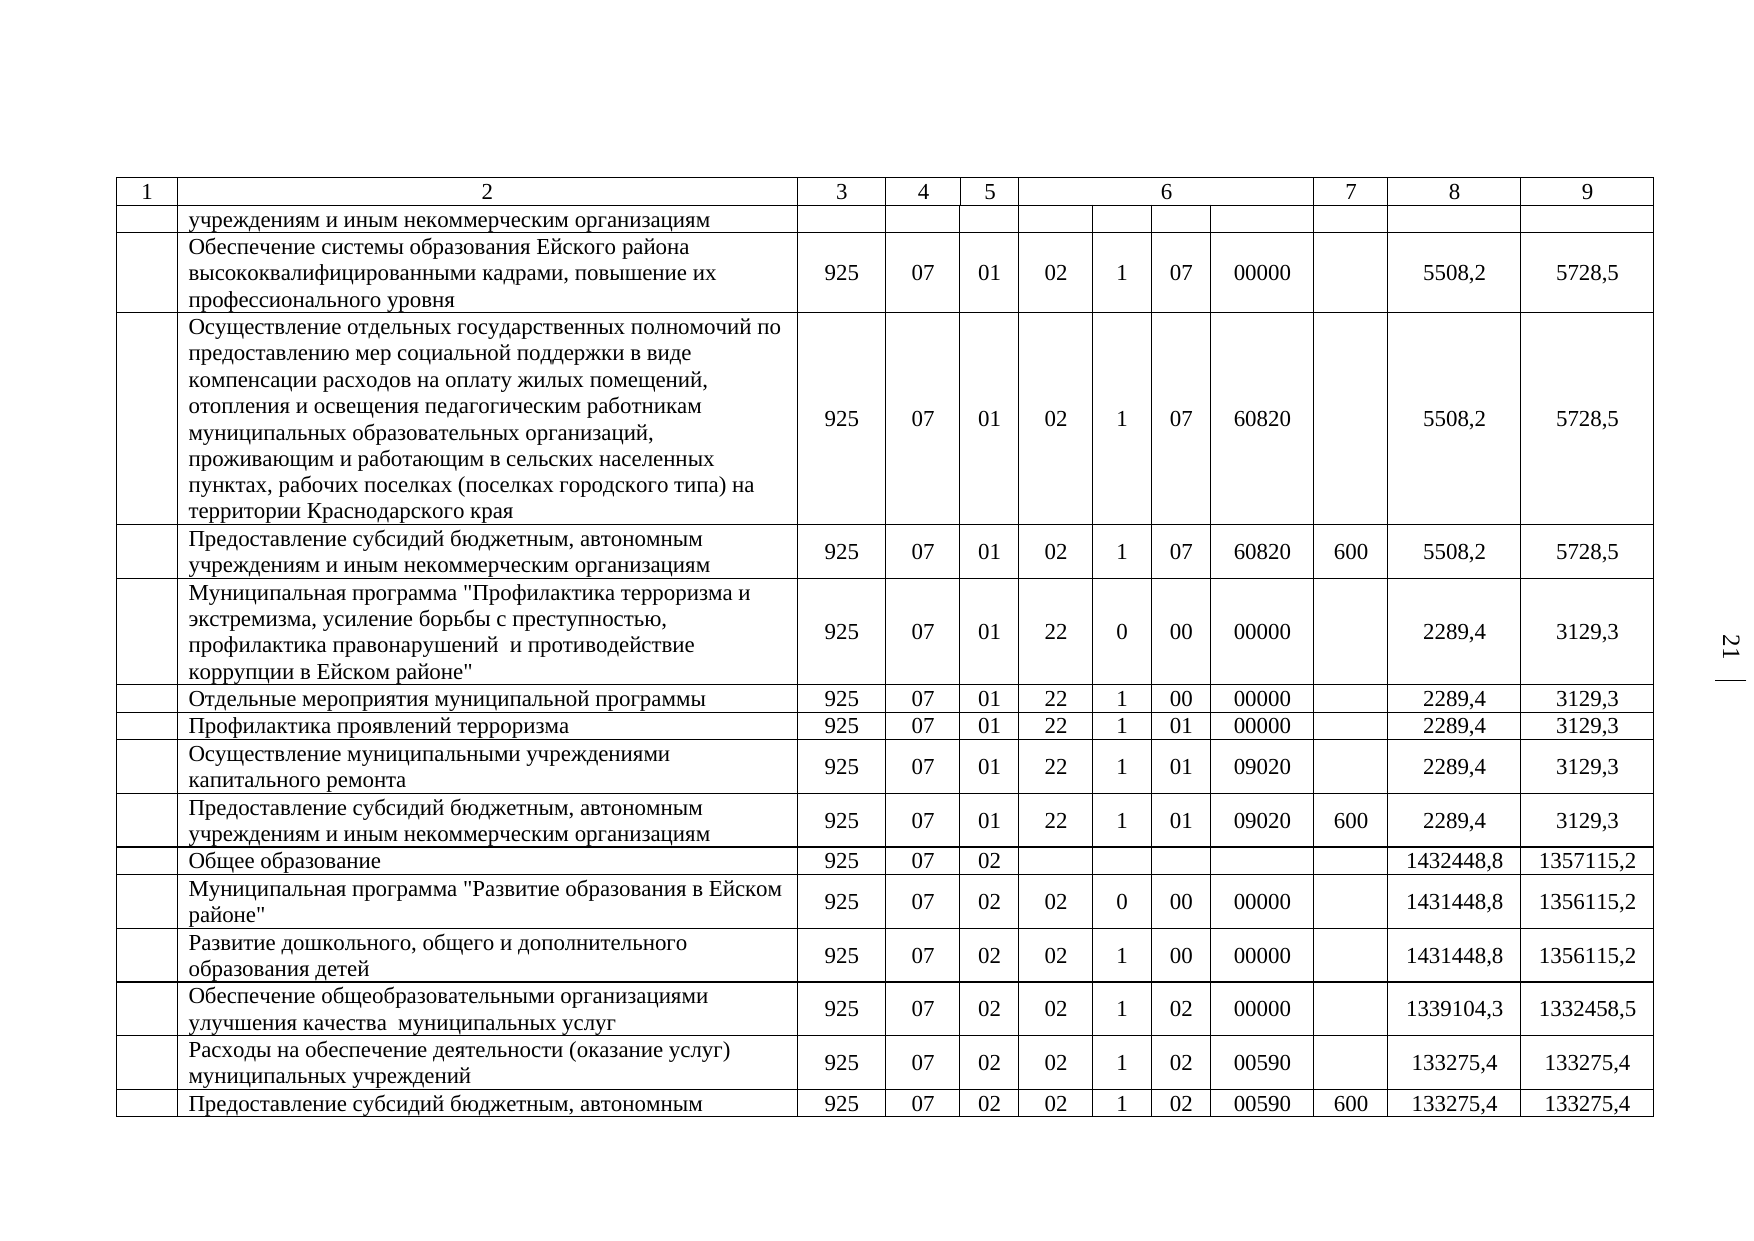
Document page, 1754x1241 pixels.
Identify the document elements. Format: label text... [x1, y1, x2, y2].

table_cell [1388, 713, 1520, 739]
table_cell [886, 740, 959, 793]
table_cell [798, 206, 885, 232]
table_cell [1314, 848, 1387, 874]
table_header 5 [961, 178, 1018, 204]
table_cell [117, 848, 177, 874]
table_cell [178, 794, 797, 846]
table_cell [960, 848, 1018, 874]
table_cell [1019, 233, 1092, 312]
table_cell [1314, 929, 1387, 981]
table_header 9 [1521, 178, 1653, 204]
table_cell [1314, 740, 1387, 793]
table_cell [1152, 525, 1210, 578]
table_header 1 [117, 178, 177, 204]
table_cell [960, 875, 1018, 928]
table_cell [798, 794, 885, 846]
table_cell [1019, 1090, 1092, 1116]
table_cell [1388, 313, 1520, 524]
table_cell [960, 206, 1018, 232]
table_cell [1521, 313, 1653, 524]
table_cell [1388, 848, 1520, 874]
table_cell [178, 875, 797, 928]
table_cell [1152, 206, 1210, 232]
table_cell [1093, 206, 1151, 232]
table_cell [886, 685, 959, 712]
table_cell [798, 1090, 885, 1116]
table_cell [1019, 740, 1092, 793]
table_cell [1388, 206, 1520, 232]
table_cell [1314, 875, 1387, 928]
table_header 2 [178, 178, 797, 204]
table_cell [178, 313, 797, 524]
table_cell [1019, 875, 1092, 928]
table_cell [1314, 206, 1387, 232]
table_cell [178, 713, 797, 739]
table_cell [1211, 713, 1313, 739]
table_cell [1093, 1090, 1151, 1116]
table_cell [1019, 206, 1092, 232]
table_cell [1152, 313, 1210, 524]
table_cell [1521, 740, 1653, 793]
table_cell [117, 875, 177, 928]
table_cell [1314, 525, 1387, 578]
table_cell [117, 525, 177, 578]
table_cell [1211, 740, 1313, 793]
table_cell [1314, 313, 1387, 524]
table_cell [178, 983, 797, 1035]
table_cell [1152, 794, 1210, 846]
table_header 6 [1019, 178, 1313, 204]
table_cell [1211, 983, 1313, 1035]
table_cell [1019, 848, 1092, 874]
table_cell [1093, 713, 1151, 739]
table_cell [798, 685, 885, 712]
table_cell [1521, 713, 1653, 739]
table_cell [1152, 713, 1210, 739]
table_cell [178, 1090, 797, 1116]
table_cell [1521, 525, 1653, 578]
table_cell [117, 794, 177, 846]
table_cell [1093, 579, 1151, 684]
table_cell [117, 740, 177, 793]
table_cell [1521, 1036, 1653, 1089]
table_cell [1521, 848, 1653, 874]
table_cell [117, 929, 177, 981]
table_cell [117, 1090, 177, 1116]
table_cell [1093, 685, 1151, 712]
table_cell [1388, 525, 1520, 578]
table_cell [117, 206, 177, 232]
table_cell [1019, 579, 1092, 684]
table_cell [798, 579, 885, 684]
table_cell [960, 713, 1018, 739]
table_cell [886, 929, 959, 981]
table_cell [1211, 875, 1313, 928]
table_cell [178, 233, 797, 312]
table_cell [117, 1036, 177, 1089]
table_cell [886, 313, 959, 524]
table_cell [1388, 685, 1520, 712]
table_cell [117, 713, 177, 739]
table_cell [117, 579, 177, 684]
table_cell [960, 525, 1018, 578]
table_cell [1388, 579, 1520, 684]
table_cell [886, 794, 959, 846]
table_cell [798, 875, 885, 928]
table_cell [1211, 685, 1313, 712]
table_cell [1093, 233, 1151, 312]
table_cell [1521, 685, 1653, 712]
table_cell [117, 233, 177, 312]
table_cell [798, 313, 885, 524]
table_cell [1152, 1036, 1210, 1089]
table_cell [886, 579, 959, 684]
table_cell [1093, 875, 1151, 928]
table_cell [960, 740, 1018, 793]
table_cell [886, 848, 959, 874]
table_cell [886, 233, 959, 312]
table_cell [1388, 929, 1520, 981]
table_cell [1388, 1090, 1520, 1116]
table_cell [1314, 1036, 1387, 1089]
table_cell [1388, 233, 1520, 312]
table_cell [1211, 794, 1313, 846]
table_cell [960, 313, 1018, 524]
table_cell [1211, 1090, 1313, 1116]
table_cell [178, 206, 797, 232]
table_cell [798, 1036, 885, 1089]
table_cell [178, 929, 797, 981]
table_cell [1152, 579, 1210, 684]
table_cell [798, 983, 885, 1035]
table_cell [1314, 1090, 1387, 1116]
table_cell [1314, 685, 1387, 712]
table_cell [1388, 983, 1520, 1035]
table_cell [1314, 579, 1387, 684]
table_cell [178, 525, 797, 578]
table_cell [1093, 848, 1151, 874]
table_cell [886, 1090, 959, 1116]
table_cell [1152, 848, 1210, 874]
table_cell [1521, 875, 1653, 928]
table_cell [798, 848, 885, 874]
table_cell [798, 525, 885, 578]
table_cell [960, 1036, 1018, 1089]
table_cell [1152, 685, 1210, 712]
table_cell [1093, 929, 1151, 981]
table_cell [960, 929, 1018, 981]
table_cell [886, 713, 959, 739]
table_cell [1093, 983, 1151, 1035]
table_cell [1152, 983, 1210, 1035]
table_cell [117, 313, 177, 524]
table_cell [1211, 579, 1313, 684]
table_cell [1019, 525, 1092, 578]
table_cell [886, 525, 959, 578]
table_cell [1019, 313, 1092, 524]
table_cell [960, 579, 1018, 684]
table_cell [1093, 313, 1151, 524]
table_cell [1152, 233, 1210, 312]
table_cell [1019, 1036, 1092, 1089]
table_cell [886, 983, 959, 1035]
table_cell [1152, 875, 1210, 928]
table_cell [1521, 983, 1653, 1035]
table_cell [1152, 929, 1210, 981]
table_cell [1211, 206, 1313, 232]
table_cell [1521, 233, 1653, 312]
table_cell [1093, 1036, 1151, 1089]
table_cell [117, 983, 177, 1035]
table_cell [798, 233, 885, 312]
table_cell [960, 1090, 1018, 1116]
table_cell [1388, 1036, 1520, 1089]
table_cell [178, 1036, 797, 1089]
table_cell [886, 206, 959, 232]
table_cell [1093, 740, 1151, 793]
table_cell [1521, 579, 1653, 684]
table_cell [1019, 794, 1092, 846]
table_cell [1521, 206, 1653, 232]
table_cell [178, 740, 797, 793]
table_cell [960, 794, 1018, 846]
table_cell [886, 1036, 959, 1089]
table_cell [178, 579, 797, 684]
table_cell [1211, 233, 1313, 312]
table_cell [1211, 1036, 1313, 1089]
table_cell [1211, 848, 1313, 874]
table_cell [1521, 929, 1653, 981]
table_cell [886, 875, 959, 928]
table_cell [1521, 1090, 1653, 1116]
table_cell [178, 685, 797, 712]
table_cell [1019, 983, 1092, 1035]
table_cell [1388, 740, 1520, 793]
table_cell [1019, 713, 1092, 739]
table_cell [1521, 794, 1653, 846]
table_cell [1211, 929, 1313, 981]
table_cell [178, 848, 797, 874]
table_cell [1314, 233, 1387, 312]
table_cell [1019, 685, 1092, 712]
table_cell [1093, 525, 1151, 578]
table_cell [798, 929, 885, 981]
table_header 3 [798, 178, 885, 204]
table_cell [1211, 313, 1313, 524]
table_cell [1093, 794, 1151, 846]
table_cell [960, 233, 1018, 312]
table_header 4 [886, 178, 960, 204]
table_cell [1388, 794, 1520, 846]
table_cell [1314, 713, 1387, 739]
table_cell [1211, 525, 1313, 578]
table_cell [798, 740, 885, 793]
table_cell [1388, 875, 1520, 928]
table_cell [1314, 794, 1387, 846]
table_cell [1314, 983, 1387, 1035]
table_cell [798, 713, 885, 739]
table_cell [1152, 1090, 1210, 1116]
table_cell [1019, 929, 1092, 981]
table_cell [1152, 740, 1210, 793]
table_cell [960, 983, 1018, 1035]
table_header 7 [1314, 178, 1387, 204]
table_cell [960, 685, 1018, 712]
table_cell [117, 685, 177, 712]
table_header 8 [1388, 178, 1520, 204]
